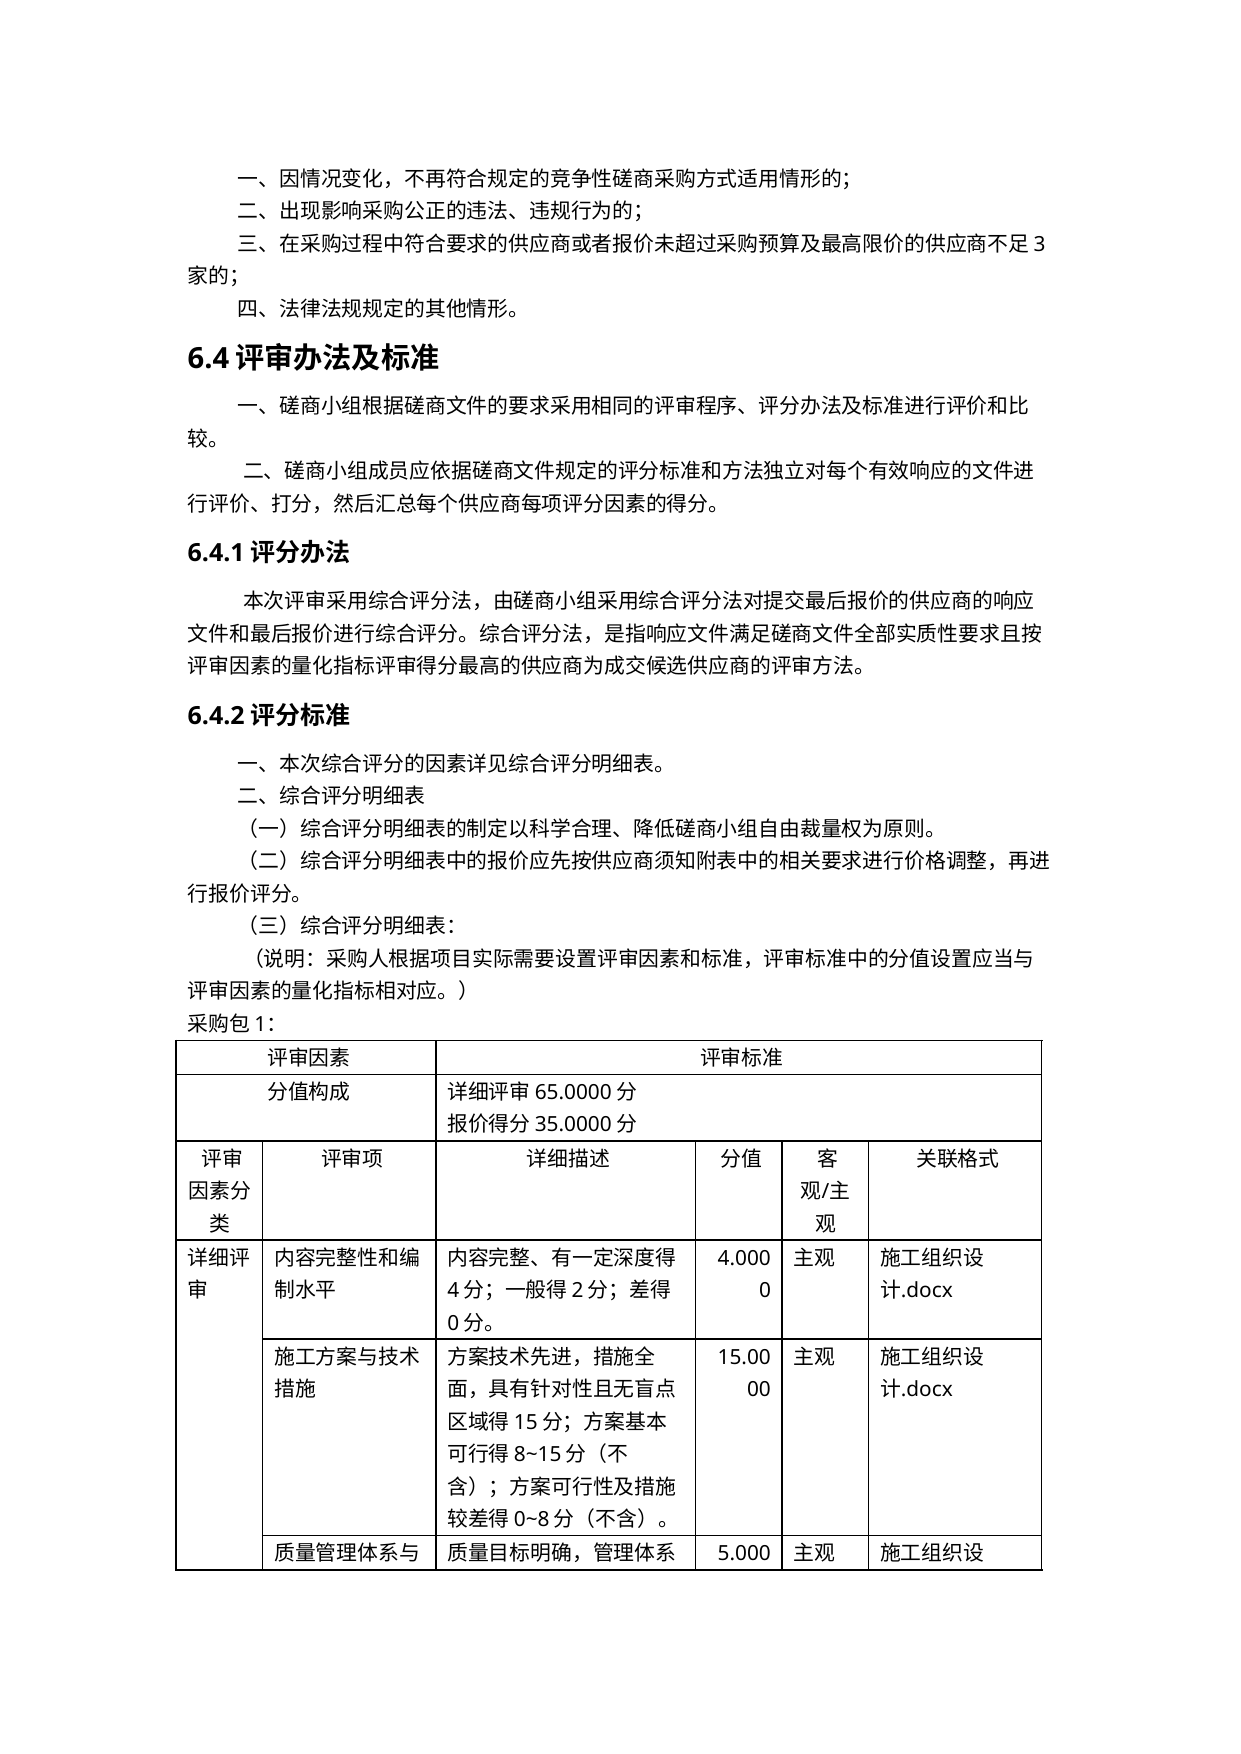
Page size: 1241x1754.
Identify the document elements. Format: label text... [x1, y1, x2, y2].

text 6.4.2评分标准 [187, 682, 1053, 747]
table_cell 质量管理体系与措施 [263, 1536, 435, 1569]
table_cell 详细评审65.0000分 报价得分35.0000分 [437, 1075, 1041, 1140]
text （三）综合评分明细表： [187, 909, 1053, 942]
text 采购包1： [187, 1007, 1053, 1039]
table_cell 主观 [783, 1340, 868, 1535]
text 一、本次综合评分的因素详见综合评分明细表。 [187, 747, 1053, 779]
table_cell 详细描述 [437, 1142, 695, 1239]
table_header 评审因素 [177, 1041, 435, 1073]
table_cell 施工组织设计.docx [869, 1241, 1041, 1338]
table_cell 关联格式 [869, 1142, 1041, 1239]
text 四、法律法规规定的其他情形。 [187, 292, 1053, 324]
text 本次评审采用综合评分法，由磋商小组采用综合评分法对提交最后报价的供应商的响应文件和最后报价进行综合评分。综合评分法，是指响应文件满足磋商文件全部实质性要求且按评审因素的量化指标评审得分最高的供应商为成交候选供应商的评审方法。 [187, 584, 1053, 682]
text 三、在采购过程中符合要求的供应商或者报价未超过采购预算及最高限价的供应商不足3家的； [187, 227, 1053, 292]
text 一、磋商小组根据磋商文件的要求采用相同的评审程序、评分办法及标准进行评价和比较。 [187, 389, 1053, 454]
table_cell 内容完整、有一定深度得4分；一般得2分；差得0分。 [437, 1241, 695, 1338]
table_cell 主观 [783, 1241, 868, 1338]
text （二）综合评分明细表中的报价应先按供应商须知附表中的相关要求进行价格调整，再进行报价评分。 [187, 844, 1053, 909]
table_cell 内容完整性和编制水平 [263, 1241, 435, 1338]
table_cell 施工组织设计.docx [869, 1536, 1041, 1569]
text 6.4评审办法及标准 [187, 324, 1053, 389]
table_cell 4.0000 [696, 1241, 781, 1338]
table_cell 施工组织设计.docx [869, 1340, 1041, 1535]
text 一、因情况变化，不再符合规定的竞争性磋商采购方式适用情形的； [187, 162, 1053, 194]
text 二、综合评分明细表 [187, 779, 1053, 812]
table_cell 施工方案与技术措施 [263, 1340, 435, 1535]
table_cell 15.0000 [696, 1340, 781, 1535]
table_cell 评审项 [263, 1142, 435, 1239]
text 二、出现影响采购公正的违法、违规行为的； [187, 194, 1053, 227]
table_cell 分值构成 [177, 1075, 435, 1140]
table_cell 主观 [783, 1536, 868, 1569]
table_cell 分值 [696, 1142, 781, 1239]
table_header 评审标准 [437, 1041, 1041, 1073]
table_cell 方案技术先进，措施全面，具有针对性且无盲点区域得15分；方案基本可行得8~15分（不含）；方案可行性及措施较差得0~8分（不含）。 [437, 1340, 695, 1535]
text 6.4.1评分办法 [187, 519, 1053, 584]
table_cell 客观/主观 [783, 1142, 868, 1239]
table_cell 详细评审 [177, 1241, 262, 1569]
table_cell 5.0000 [696, 1536, 781, 1569]
text （一）综合评分明细表的制定以科学合理、降低磋商小组自由裁量权为原则。 [187, 812, 1053, 844]
table_cell 评审因素分类 [177, 1142, 262, 1239]
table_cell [437, 1536, 695, 1569]
text （说明：采购人根据项目实际需要设置评审因素和标准，评审标准中的分值设置应当与评审因素的量化指标相对应。） [187, 942, 1053, 1007]
text 二、磋商小组成员应依据磋商文件规定的评分标准和方法独立对每个有效响应的文件进行评价、打分，然后汇总每个供应商每项评分因素的得分。 [187, 454, 1053, 519]
